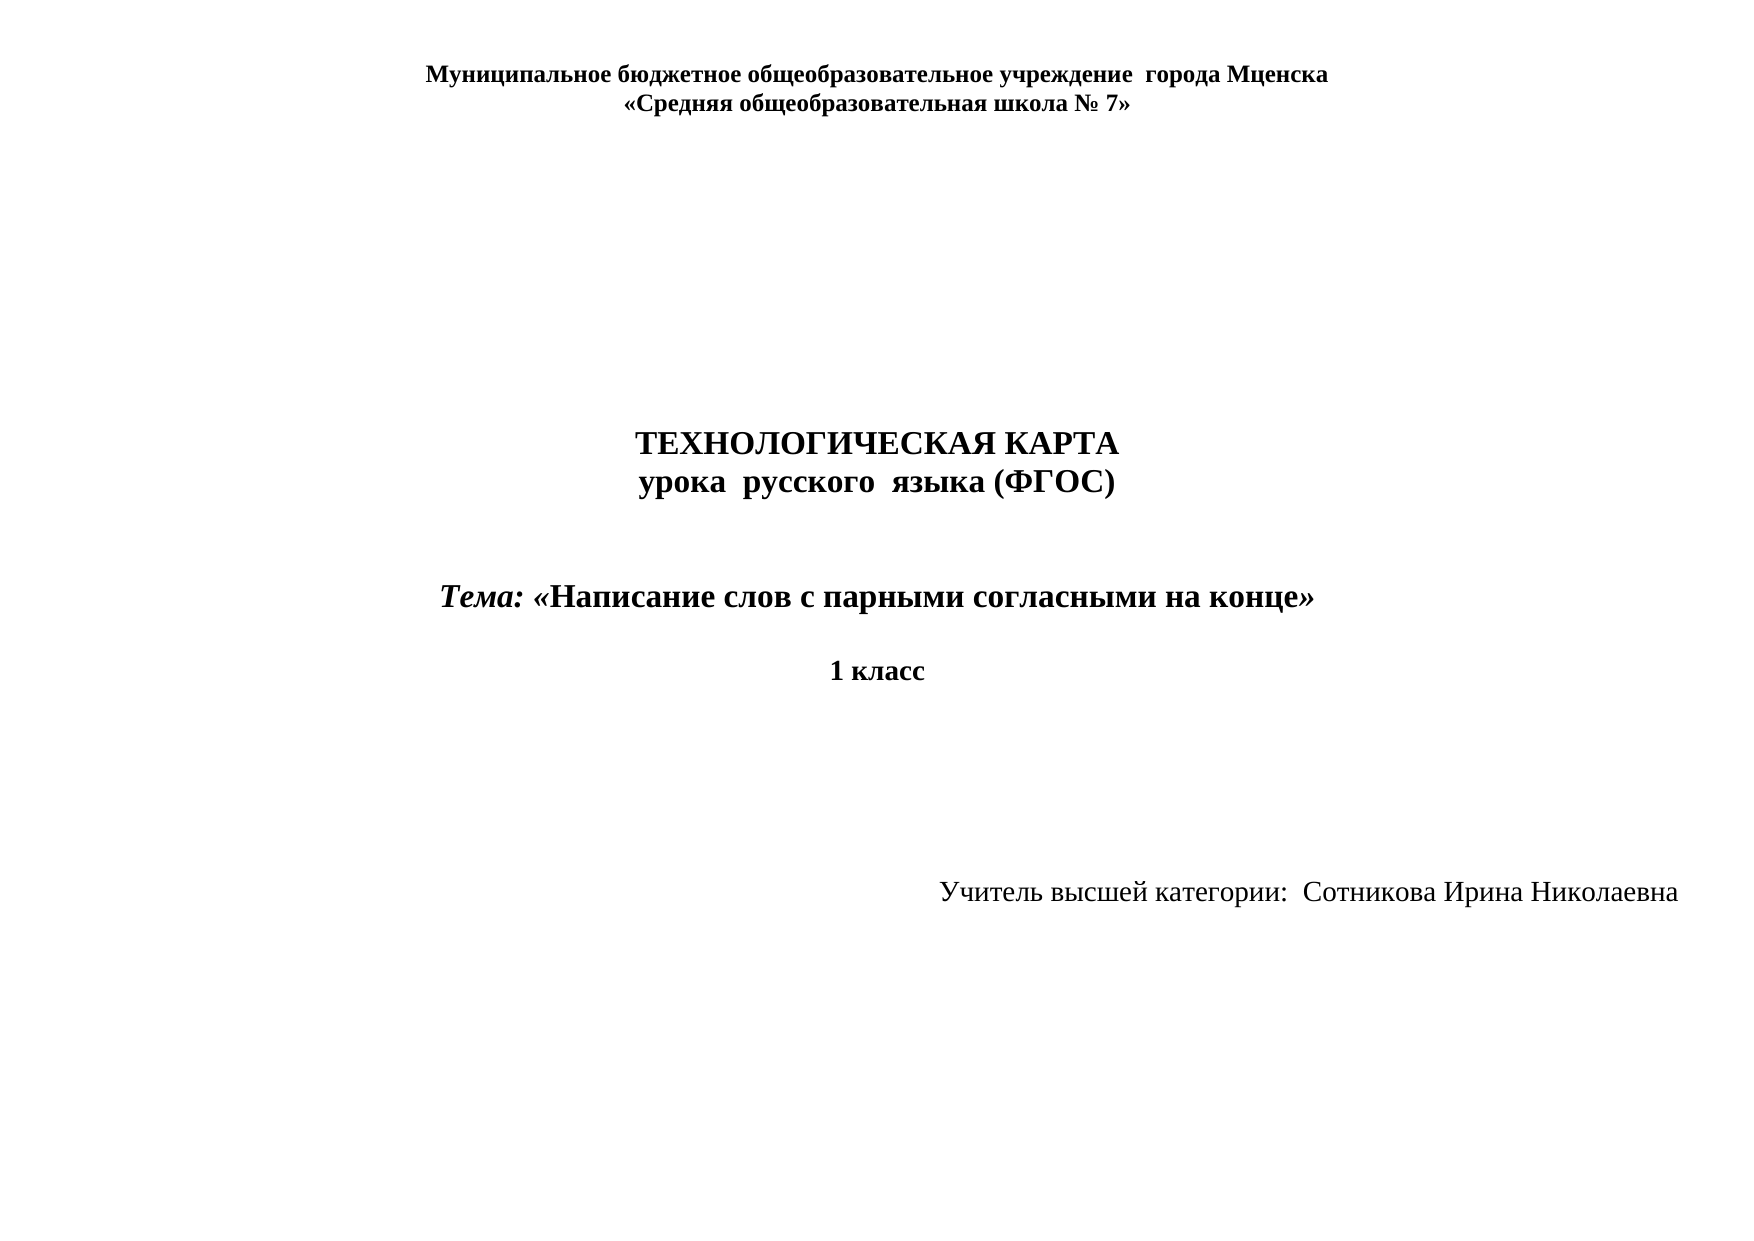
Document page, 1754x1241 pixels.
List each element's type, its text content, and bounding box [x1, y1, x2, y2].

text ТЕХНОЛОГИЧЕСКАЯ КАРТА [59, 423, 1695, 462]
text урока русского языка (ФГОС) [59, 462, 1695, 500]
text «Средняя общеобразовательная школа № 7» [59, 88, 1695, 117]
text 1 класс [59, 653, 1695, 687]
text Муниципальное бюджетное общеобразовательное учреждение города Мценска [59, 59, 1695, 88]
text Учитель высшей категории: Сотникова Ирина Николаевна [59, 874, 1695, 907]
text Тема: «Написание слов с парными согласными на конце» [59, 577, 1695, 615]
